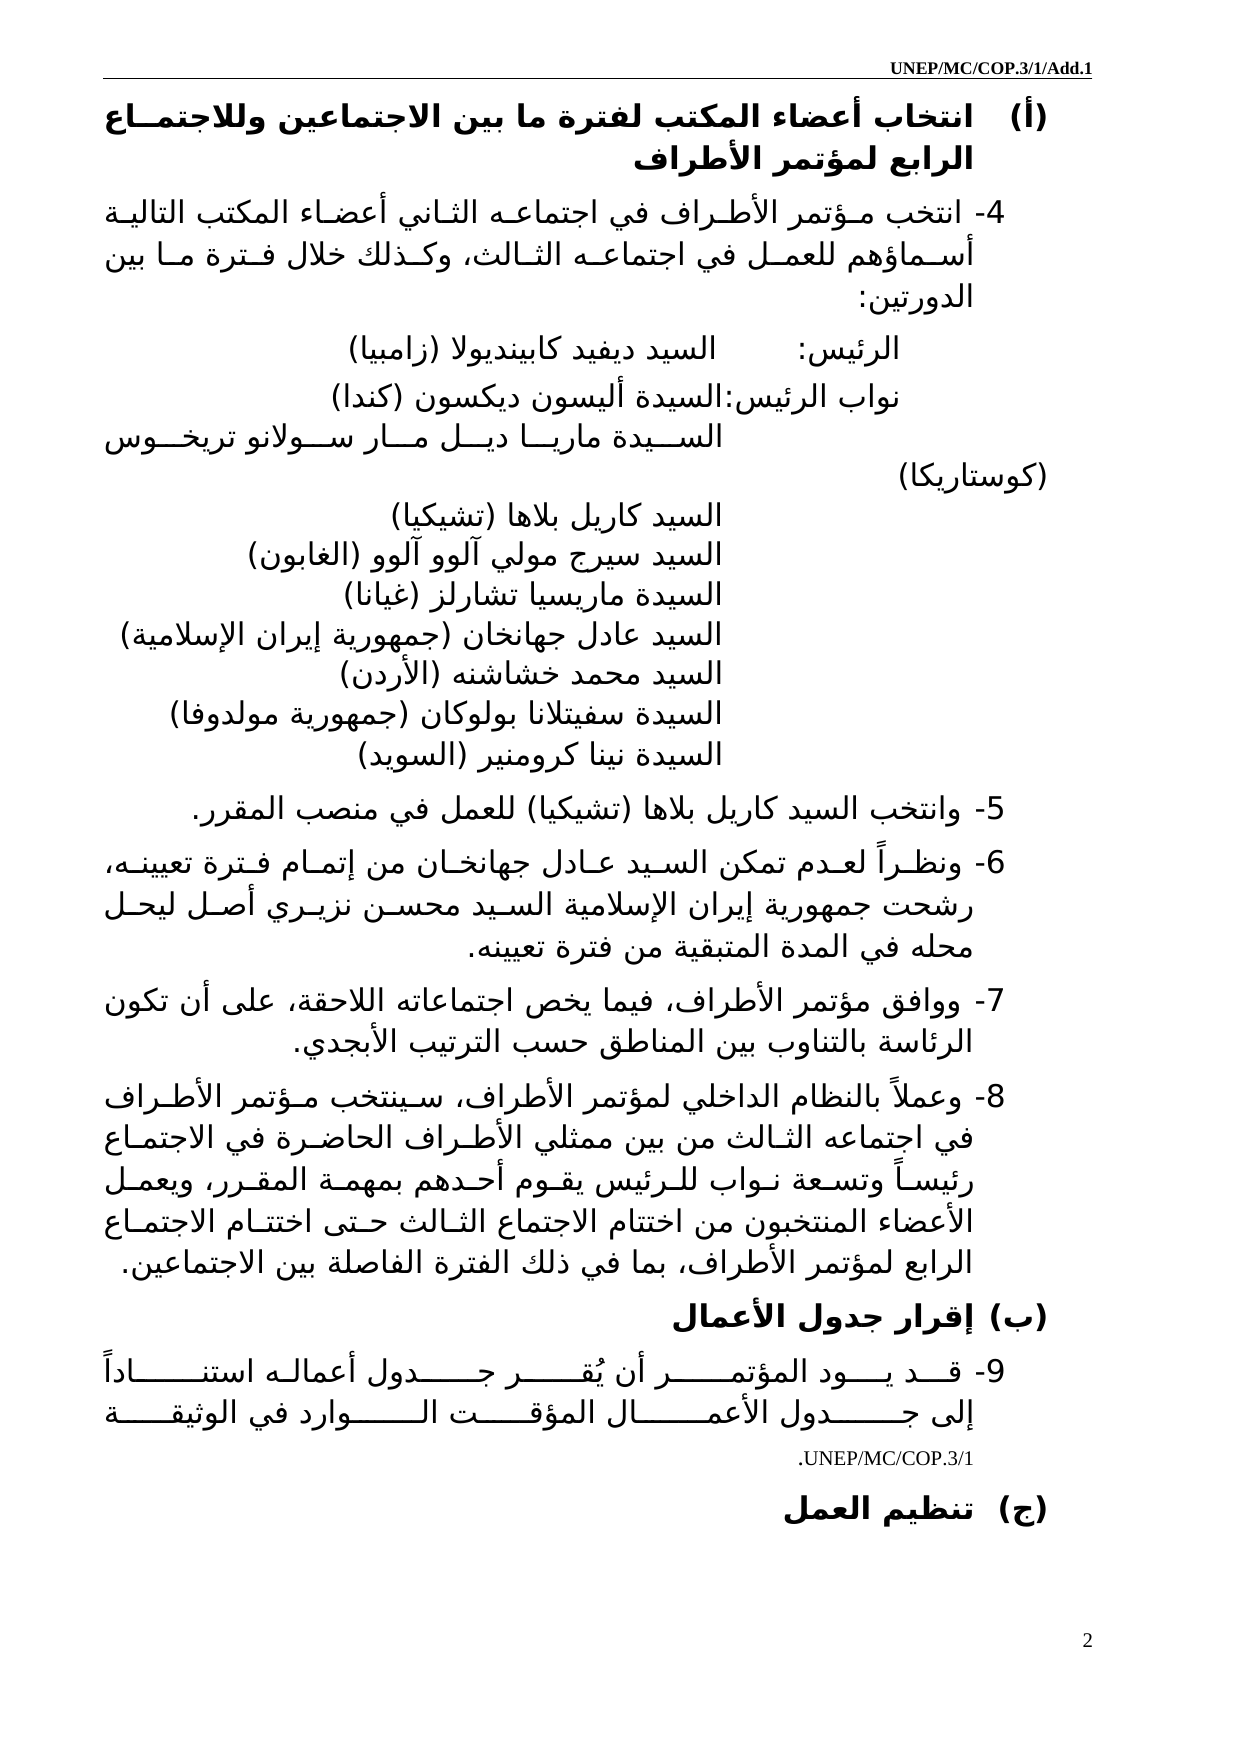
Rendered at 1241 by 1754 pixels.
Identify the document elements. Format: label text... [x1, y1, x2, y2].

list ووافق مؤتمر الأطراف، فيما يخص اجتماعاته اللاحقة، على أن تكون الرئاسة بالتناوب بين المناطق حسب الترتيب الأبجدي. [103, 978, 974, 1061]
text السيدة نينا كرومنير (السويد) [103, 732, 974, 774]
list وعملاً بالنظام الداخلي لمؤتمر الأطراف، سينتخب مؤتمر الأطراف في اجتماعه الثالث من بين ممثلي الأطراف الحاضرة في الاجتماع رئيساً وتسعة نواب للرئيس يقوم أحدهم بمهمة المقرر، ويعمل الأعضاء المنتخبون من اختتام الاجتماع الثالث حتى اختتام الاجتماع الرابع لمؤتمر الأطراف، بما في ذلك الفترة الفاصلة بين الاجتماعين. [103, 1074, 974, 1282]
text (أ) انتخاب أعضاء المكتب لفترة ما بين الاجتماعين وللاجتماع الرابع لمؤتمر الأطراف [103, 94, 1048, 178]
list قـــد يــــود المؤتمـــــر أن يُقـــــر جـــــدول أعماله استنــــــاداً إلى جـــــدول الأعمـــــال المؤقـــت الـــــوارد في الوثيقـــة UNEP/MC/COP.3/1. [103, 1349, 974, 1474]
list وانتخب السيد كاريل بلاها (تشيكيا) للعمل في منصب المقرر. [103, 786, 974, 828]
text السيد محمد خشاشنه (الأردن) [103, 653, 974, 692]
list ونظراً لعدم تمكن السيد عادل جهانخان من إتمام فترة تعيينه، رشحت جمهورية إيران الإسلامية السيد محسن نزيري أصل ليحل محله في المدة المتبقية من فترة تعيينه. [103, 840, 974, 965]
text السيد سيرج مولي آلوو آلوو (الغابون) [103, 534, 974, 574]
text السيدة ماريا ديل مار سولانو تريخوس (كوستاريكا) [103, 415, 1048, 494]
text السيد كاريل بلاها (تشيكيا) [103, 494, 974, 534]
text الرئيس: السيد ديفيد كابينديولا (زامبيا) [103, 328, 974, 367]
list انتخب مؤتمر الأطراف في اجتماعه الثاني أعضاء المكتب التالية أسماؤهم للعمل في اجتماعه الثالث، وكذلك خلال فترة ما بين الدورتين: [103, 190, 974, 315]
text السيدة ماريسيا تشارلز (غيانا) [103, 574, 974, 613]
text السيد عادل جهانخان (جمهورية إيران الإسلامية) [103, 613, 974, 653]
text (ب) إقرار جدول الأعمال [103, 1294, 1048, 1336]
text (ج) تنظيم العمل [103, 1486, 1048, 1528]
text نواب الرئيس: السيدة أليسون ديكسون (كندا) [103, 376, 974, 415]
text السيدة سفيتلانا بولوكان (جمهورية مولدوفا) [103, 692, 974, 732]
